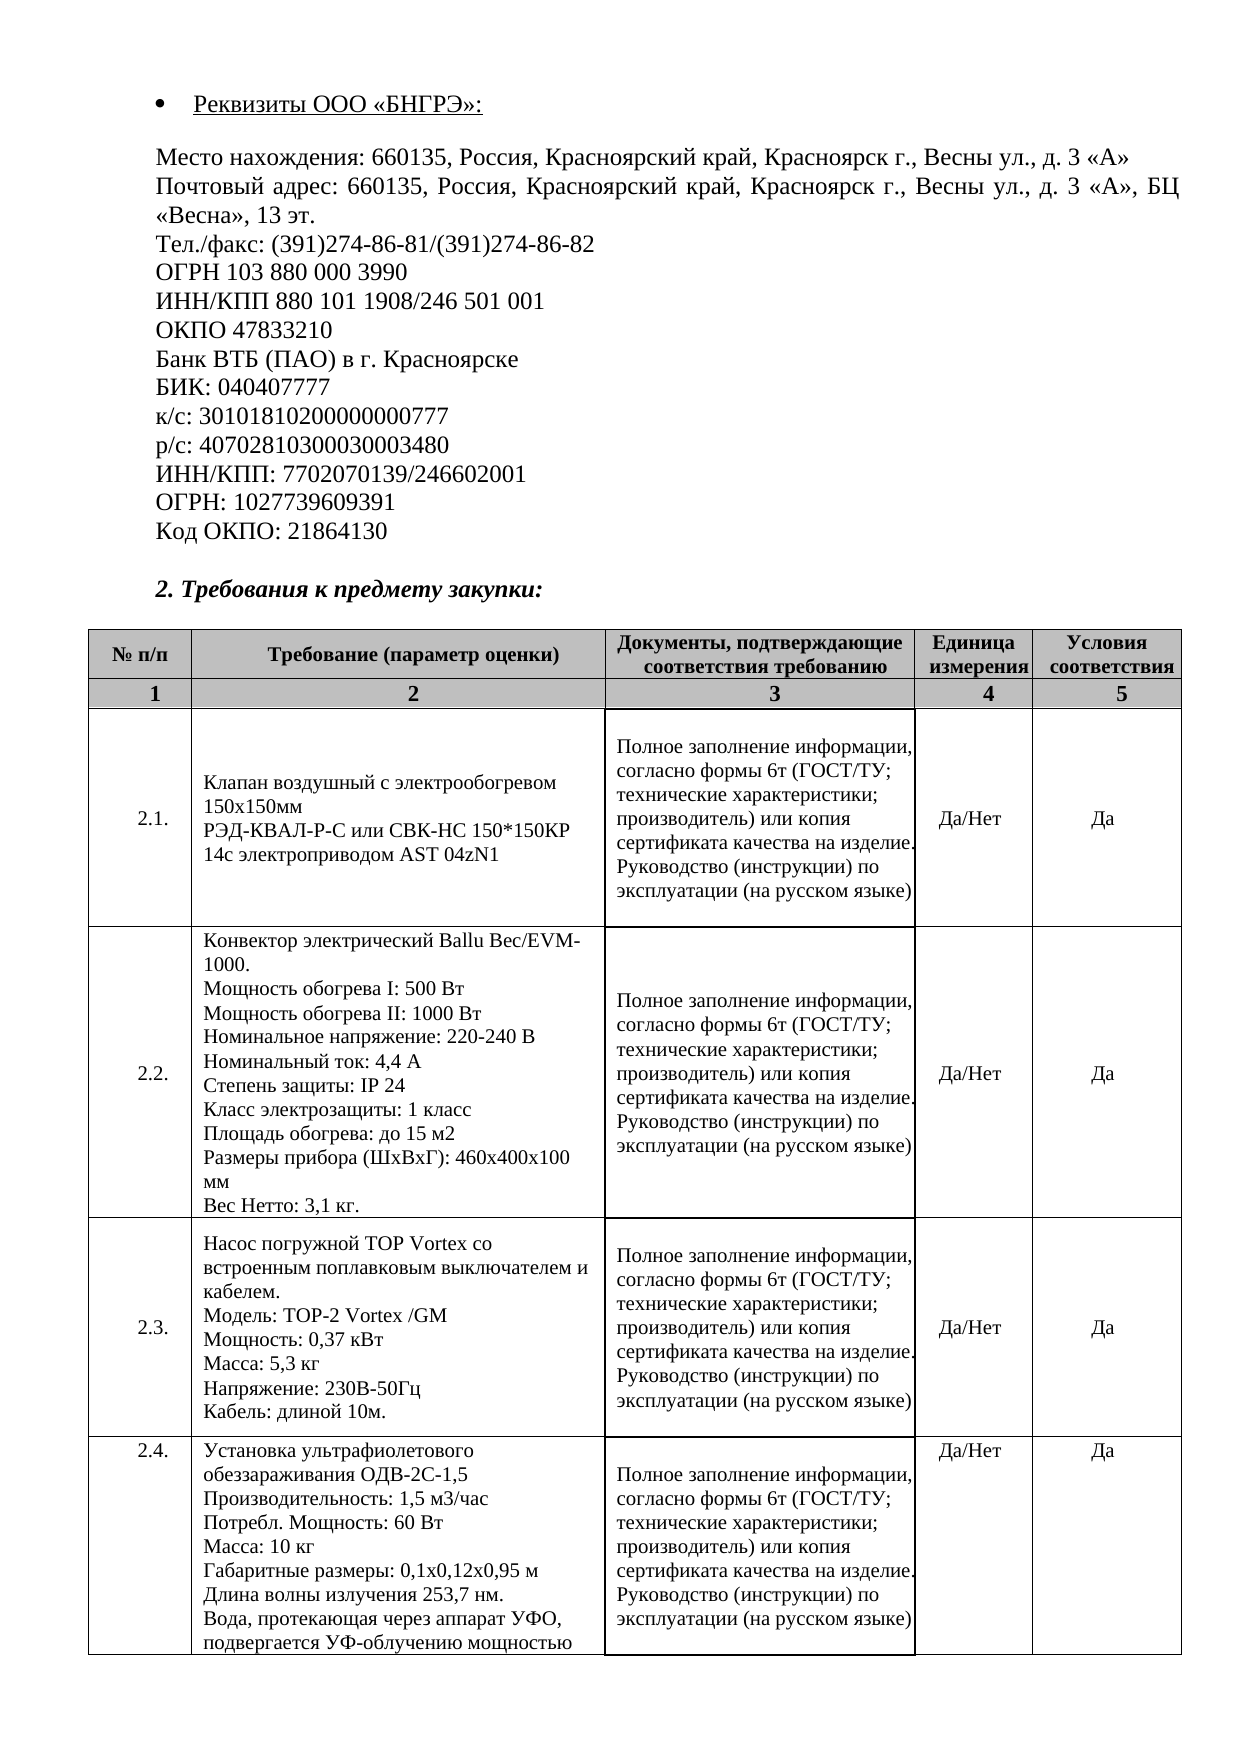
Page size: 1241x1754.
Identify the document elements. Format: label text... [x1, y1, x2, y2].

text 2. Требования к предмету закупки: [155, 574, 1181, 602]
table_header Условия соответствия [1033, 630, 1181, 678]
text Код ОКПО: 21864130 [155, 516, 1181, 545]
table_header Единица измерения [915, 630, 1032, 678]
table_cell [89, 1437, 191, 1654]
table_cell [606, 1438, 914, 1654]
text Тел./факс: (391)274-86-81/(391)274-86-82 [155, 229, 1181, 257]
table_cell Да [1033, 1437, 1181, 1654]
table_cell Да [1033, 709, 1181, 926]
text Почтовый адрес: 660135, Россия, Красноярский край, Красноярск г., Весны ул., д. 3 «А», БЦ «Весна», 13 эт. [155, 171, 1181, 229]
table_header Документы, подтверждающие соответствия требованию [606, 630, 914, 678]
list Реквизиты ООО «БНГРЭ»: [156, 89, 1181, 117]
text ОГРН: 1027739609391 [155, 487, 1181, 516]
text Место нахождения: 660135, Россия, Красноярский край, Красноярск г., Весны ул., д. 3 «А» [155, 142, 1181, 171]
table_cell 5 [1033, 679, 1181, 707]
table_cell 3 [606, 679, 914, 707]
table_cell 4 [915, 679, 1032, 707]
text ОКПО 47833210 [155, 315, 1181, 344]
table_cell Да/Нет [916, 1218, 1032, 1436]
text к/с: 30101810200000000777 [155, 401, 1181, 430]
table_cell [89, 1218, 191, 1436]
text ИНН/КПП 880 101 1908/246 501 001 [155, 286, 1181, 315]
table_cell Да/Нет [916, 927, 1032, 1217]
table_cell Да [1033, 1218, 1181, 1436]
table_cell Да/Нет [916, 1437, 1032, 1654]
text ОГРН 103 880 000 3990 [155, 257, 1181, 286]
table_cell Да [1033, 927, 1181, 1217]
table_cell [192, 1437, 604, 1654]
table_header Требование (параметр оценки) [192, 630, 605, 678]
table_cell 2 [192, 679, 605, 707]
table_cell Клапан воздушный с электрообогревом 150х150мм РЭД-КВАЛ-Р-С или СВК-НС 150*150КР 14с электроприводом AST 04zN1 [192, 709, 604, 926]
table_cell Да/Нет [916, 709, 1032, 926]
table_header № п/п [89, 630, 191, 678]
text р/с: 40702810300030003480 [155, 430, 1181, 459]
table_cell Насос погружной TOP Vortex со встроенным поплавковым выключателем и кабелем. Модель: TOP-2 Vortex /GM Мощность: 0,37 кВт Масса: 5,3 кг Напряжение: 230В-50Гц Кабель: длиной 10м. [192, 1218, 604, 1436]
table_cell [89, 927, 191, 1217]
table_cell Конвектор электрический Ballu Bec/EVM-1000. Мощность обогрева I: 500 Вт Мощность обогрева II: 1000 Вт Номинальное напряжение: 220-240 В Номинальный ток: 4,4 А Степень защиты: IP 24 Класс электрозащиты: 1 класс Площадь обогрева: до 15 м2 Размеры прибора (ШхВхГ): 460х400х100 мм Вес Нетто: 3,1 кг. [192, 927, 604, 1217]
text ИНН/КПП: 7702070139/246602001 [155, 459, 1181, 487]
text Банк ВТБ (ПАО) в г. Красноярске [155, 344, 1181, 372]
table_cell 1 [89, 679, 191, 707]
table_cell [89, 709, 191, 926]
text БИК: 040407777 [155, 372, 1181, 401]
